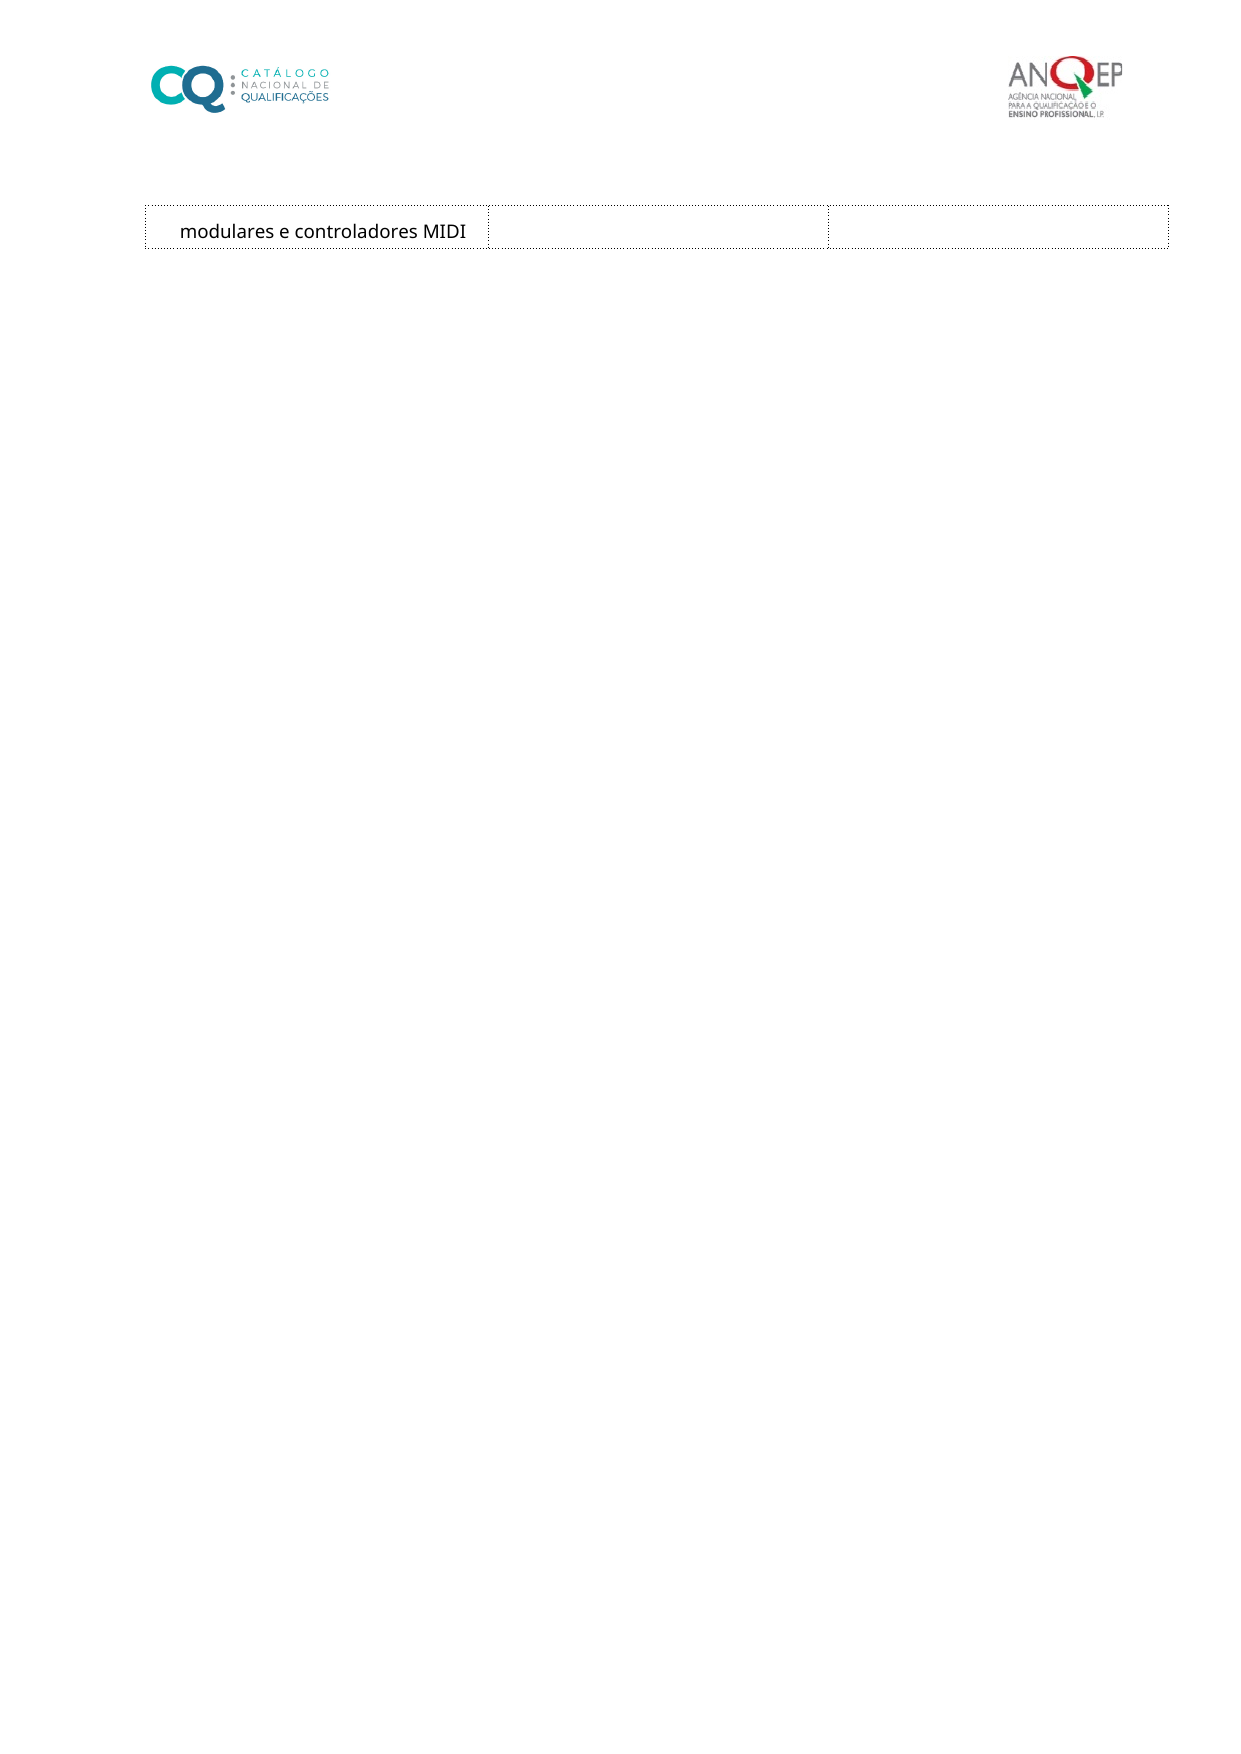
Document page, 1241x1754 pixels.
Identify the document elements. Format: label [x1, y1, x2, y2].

table_cell [489, 205, 828, 247]
table_cell [146, 205, 489, 247]
picture [1008, 56, 1123, 120]
picture [145, 47, 334, 131]
table_cell [829, 205, 1169, 247]
